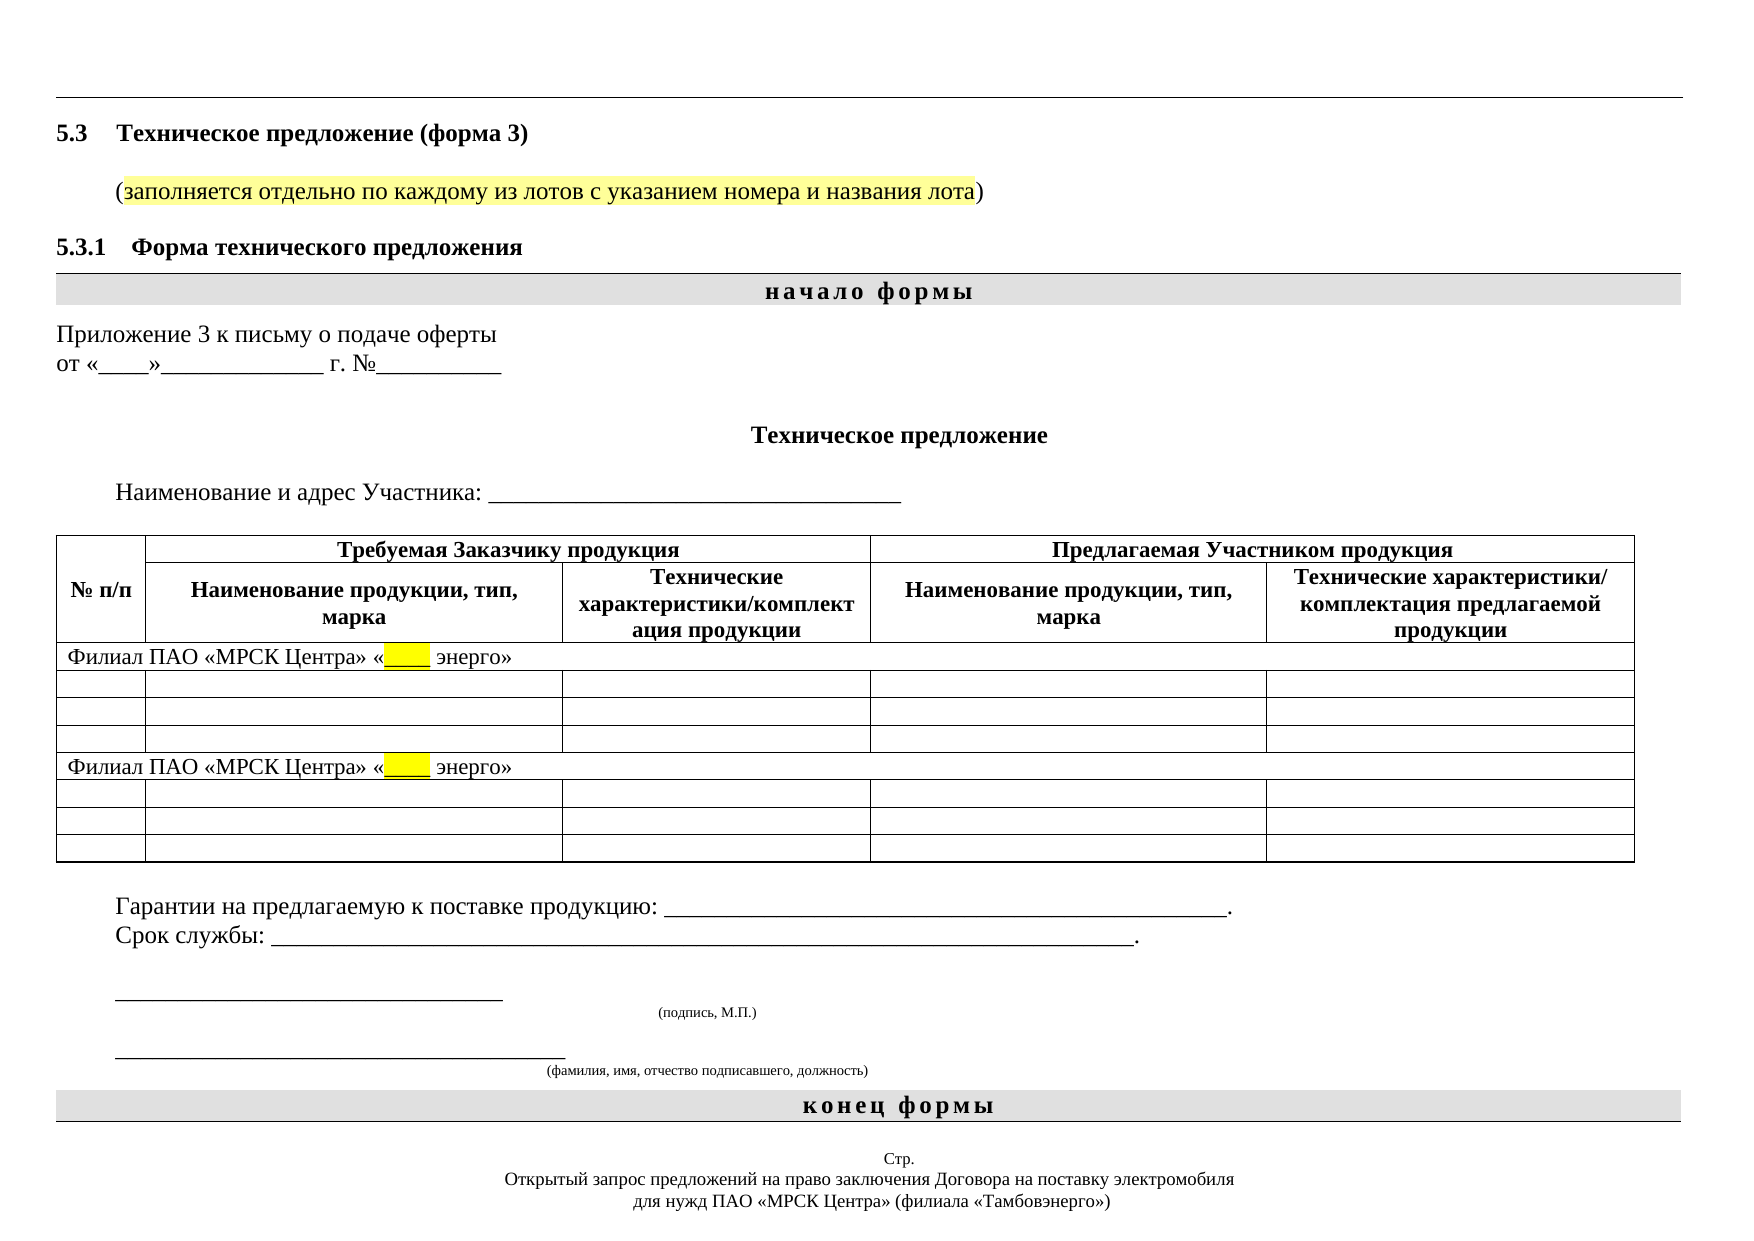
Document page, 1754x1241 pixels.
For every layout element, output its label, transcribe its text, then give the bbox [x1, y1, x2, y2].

subtitle Форма технического предложения [56, 232, 1683, 260]
table_cell [1267, 698, 1634, 724]
table_cell Филиал ПАО «МРСК Центра» «____ энерго» [430, 753, 1634, 779]
table_cell [563, 835, 870, 861]
table_cell [146, 808, 562, 834]
text Срок службы: _____________________________________________________________________. [56, 920, 1683, 949]
table_cell [1267, 835, 1634, 861]
table_cell Технические характеристики/комплектация продукции [563, 563, 870, 642]
table_cell [1267, 671, 1634, 697]
table_cell [57, 671, 145, 697]
table_cell [871, 671, 1266, 697]
table_cell [146, 835, 562, 861]
table_cell [146, 698, 562, 724]
table_header № п/п [57, 536, 145, 642]
table_cell Наименование продукции, тип, марка [146, 563, 562, 642]
table_cell Наименование продукции, тип, марка [871, 563, 1266, 642]
table_cell Технические характеристики/ комплектация предлагаемой продукции [1267, 563, 1634, 642]
table_cell [563, 698, 870, 724]
text ____________________________________ [56, 1033, 1683, 1061]
table_cell [1267, 726, 1634, 752]
table_cell [146, 671, 562, 697]
text Наименование и адрес Участника: _________________________________ [56, 477, 1683, 506]
table_cell [563, 726, 870, 752]
table_cell [563, 671, 870, 697]
table_cell [1267, 780, 1634, 807]
table_cell [871, 726, 1266, 752]
table_cell [563, 808, 870, 834]
table_cell [871, 780, 1266, 807]
text Приложение 3 к письму о подаче оферты от «____»_____________ г. №__________ [56, 319, 1683, 377]
table_header Требуемая Заказчику продукция [146, 536, 870, 562]
table_cell [57, 808, 145, 834]
table_cell [871, 698, 1266, 724]
table_cell [146, 780, 562, 807]
table_header Предлагаемая Участником продукция [871, 536, 1634, 562]
text конец формы [56, 1090, 1681, 1121]
table_cell Филиал ПАО «МРСК Центра» «____ энерго» [430, 643, 1634, 670]
text начало формы [56, 274, 1681, 305]
table_cell Филиал ПАО «МРСК Центра» «____ энерго» [57, 643, 384, 670]
text (фамилия, имя, отчество подписавшего, должность) [56, 1061, 1299, 1090]
table_cell [57, 835, 145, 861]
table_cell [871, 808, 1266, 834]
table_cell [57, 726, 145, 752]
table_cell [871, 835, 1266, 861]
table_cell [146, 726, 562, 752]
subtitle Техническое предложение (форма 3) [56, 118, 1683, 147]
text (подпись, М.П.) [56, 1004, 1299, 1033]
text Техническое предложение [56, 420, 1683, 448]
table_cell [563, 780, 870, 807]
text (заполняется отдельно по каждому из лотов с указанием номера и названия лота) [975, 176, 1683, 205]
table_cell [57, 780, 145, 807]
table_cell Филиал ПАО «МРСК Центра» «____ энерго» [57, 753, 384, 779]
text Гарантии на предлагаемую к поставке продукцию: _____________________________________________. [56, 891, 1683, 920]
table_cell [1267, 808, 1634, 834]
table_cell [57, 698, 145, 724]
text _______________________________ [56, 975, 1683, 1004]
